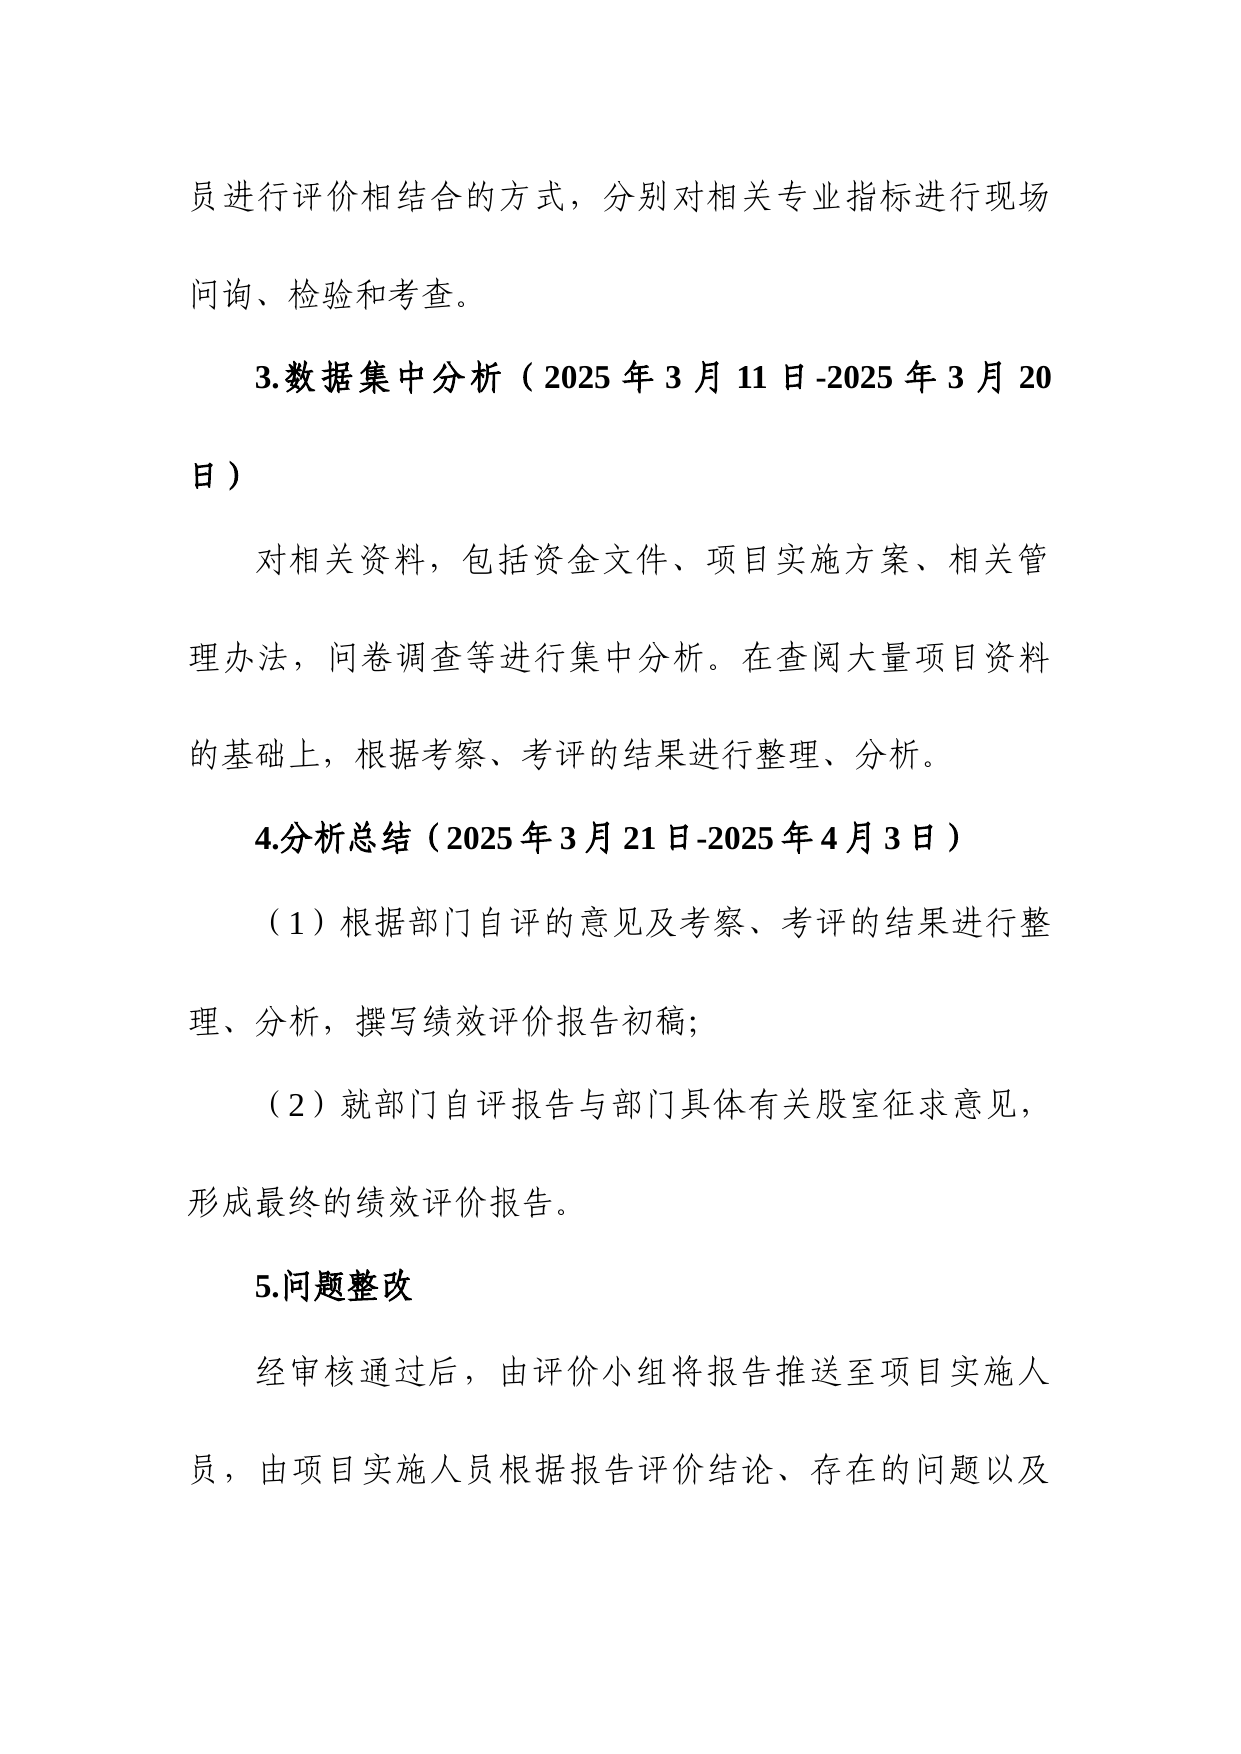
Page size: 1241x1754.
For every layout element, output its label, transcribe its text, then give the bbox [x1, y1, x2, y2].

text 5.问题整改 [187, 1252, 1053, 1317]
text （1）根据部门自评的意见及考察、考评的结果进行整理、分析，撰写绩效评价报告初稿； [187, 889, 1053, 1052]
text 4.分析总结（2025年3月21日-2025年4月3日） [187, 804, 1053, 869]
text 对相关资料，包括资金文件、项目实施方案、相关管理办法，问卷调查等进行集中分析。在查阅大量项目资料的基础上，根据考察、考评的结果进行整理、分析。 [187, 525, 1053, 785]
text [187, 162, 1053, 324]
text （2）就部门自评报告与部门具体有关股室征求意见，形成最终的绩效评价报告。 [187, 1071, 1053, 1233]
text 3.数据集中分析（2025年3月11日-2025年3月20日） [187, 343, 1053, 506]
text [187, 1337, 1053, 1500]
